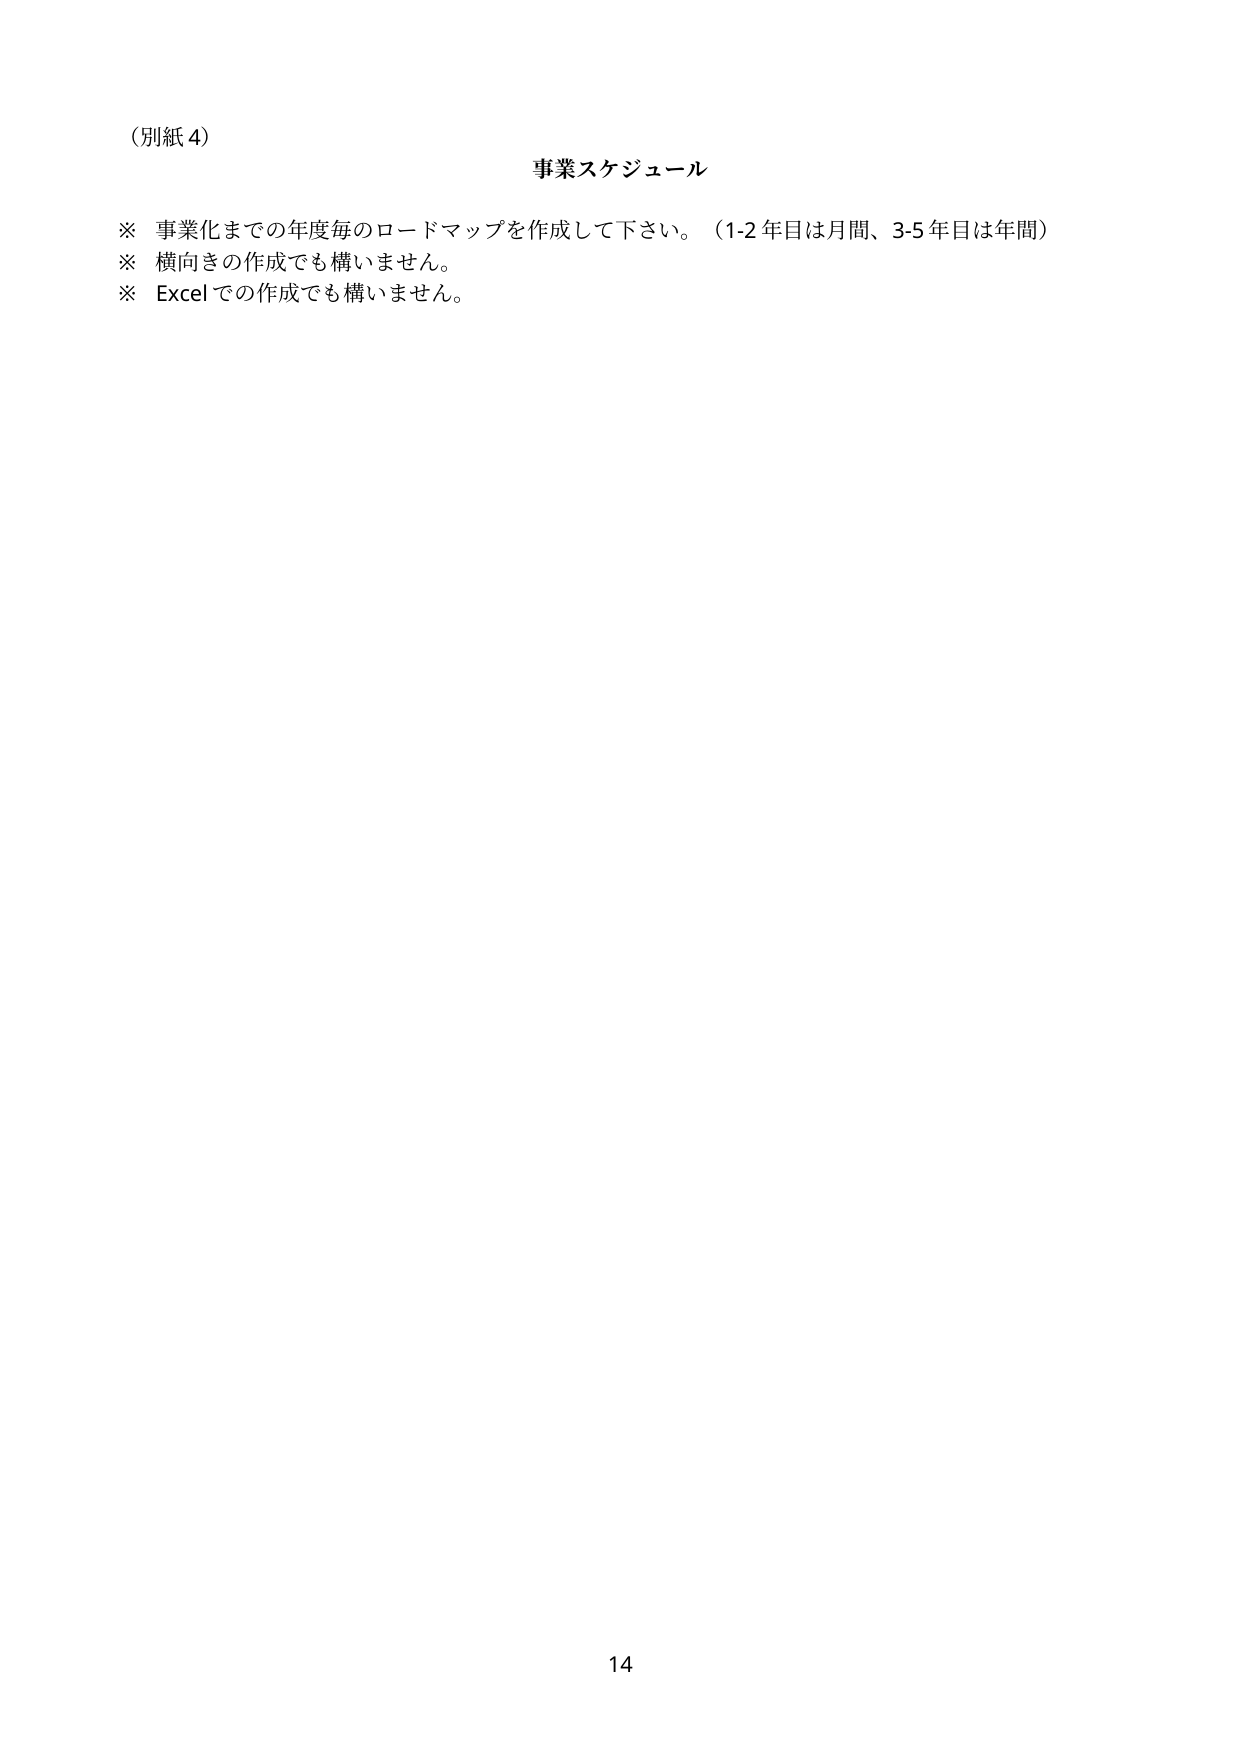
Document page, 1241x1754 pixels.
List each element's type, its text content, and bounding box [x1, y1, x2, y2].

list Excelでの作成でも構いません。 [118, 276, 1122, 308]
list 横向きの作成でも構いません。 [118, 245, 1122, 276]
list 事業化までの年度毎のロードマップを作成して下さい。（1-2年目は月間、3-5年目は年間） [118, 213, 1122, 245]
text （別紙4） [118, 120, 1122, 152]
text 事業スケジュール [118, 152, 1122, 183]
